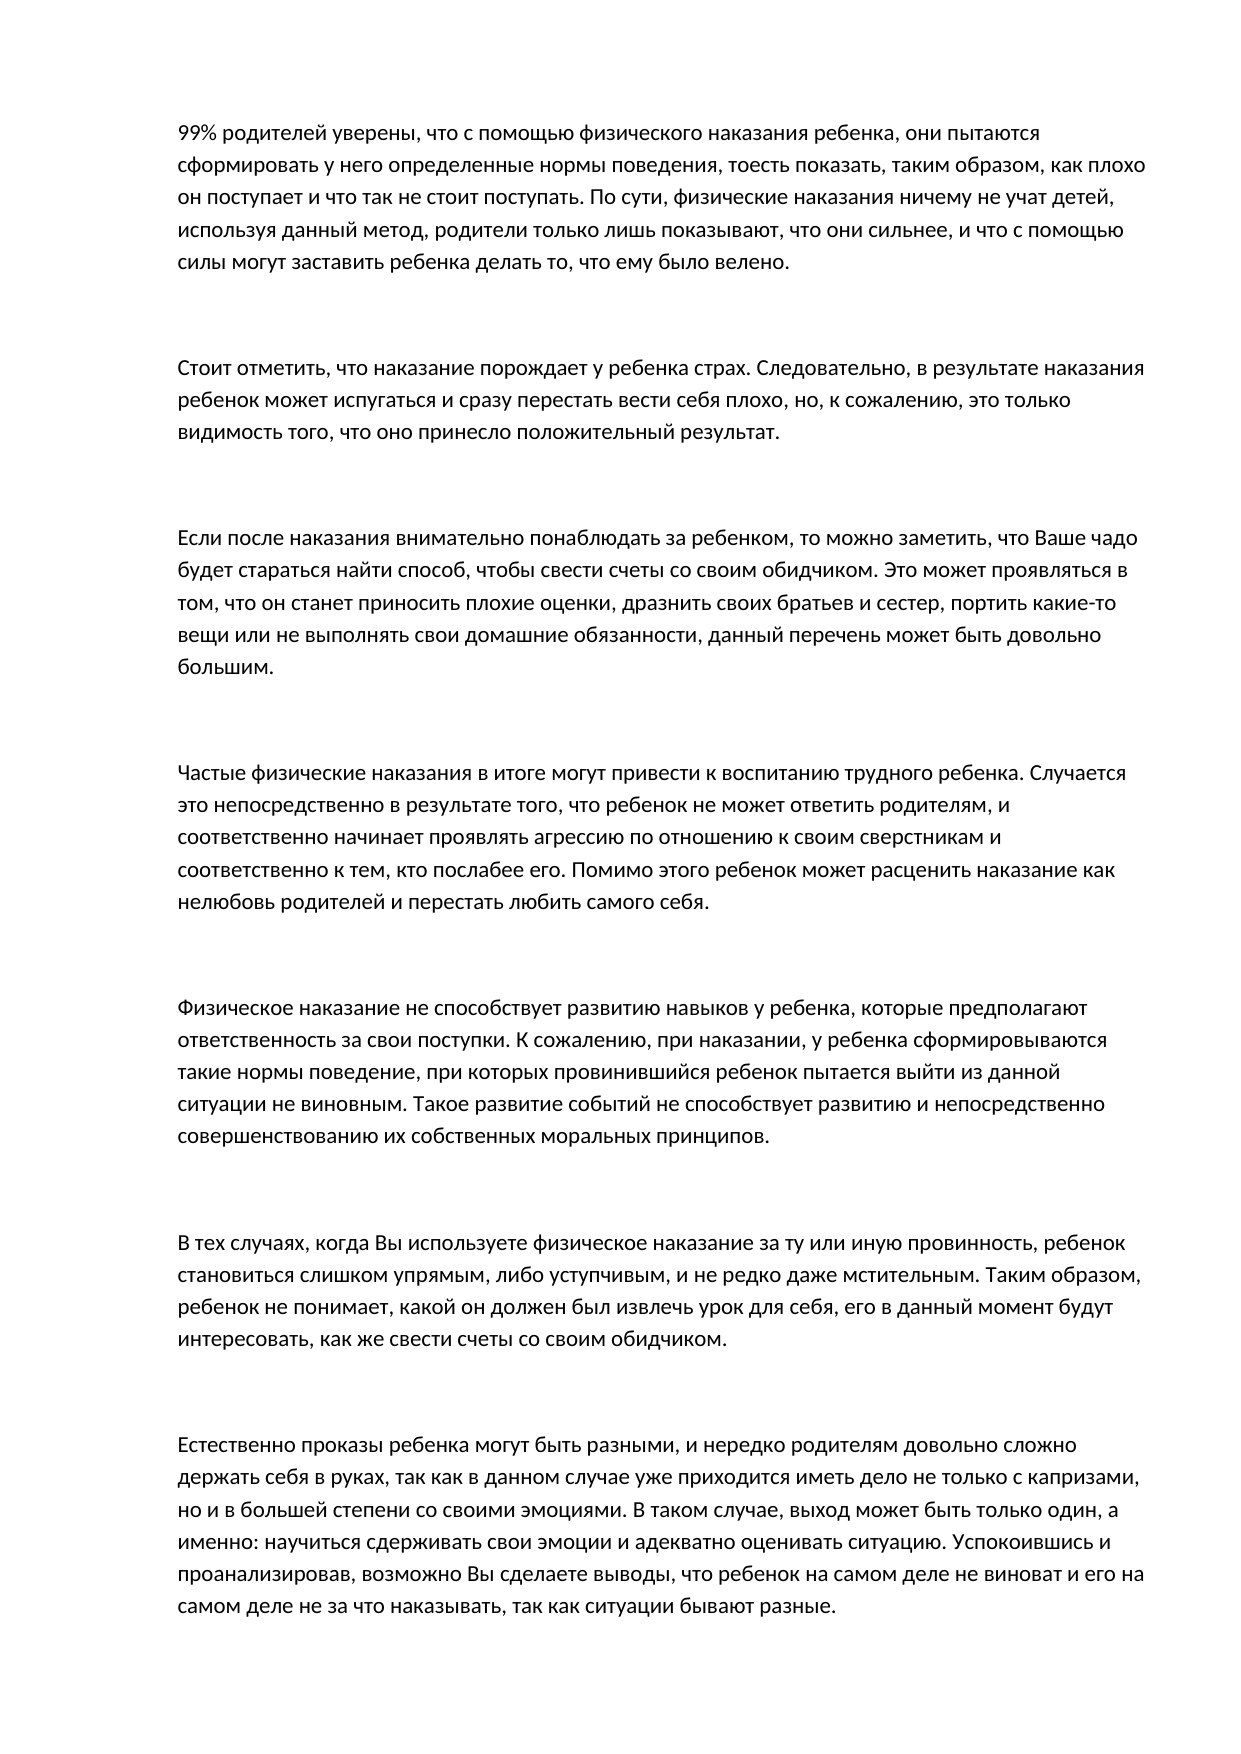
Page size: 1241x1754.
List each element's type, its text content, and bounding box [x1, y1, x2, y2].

text Стоит отметить, что наказание порождает у ребенка страх. Следовательно, в результате наказания ребенок может испугаться и сразу перестать вести себя плохо, но, к сожалению, это только видимость того, что оно принесло положительный результат. [177, 353, 1152, 445]
text В тех случаях, когда Вы используете физическое наказание за ту или иную провинность, ребенок становиться слишком упрямым, либо уступчивым, и не редко даже мстительным. Таким образом, ребенок не понимает, какой он должен был извлечь урок для себя, его в данный момент будут интересовать, как же свести счеты со своим обидчиком. [177, 1228, 1152, 1352]
text Частые физические наказания в итоге могут привести к воспитанию трудного ребенка. Случается это непосредственно в результате того, что ребенок не может ответить родителям, и соответственно начинает проявлять агрессию по отношению к своим сверстникам и соответственно к тем, кто послабее его. Помимо этого ребенок может расценить наказание как нелюбовь родителей и перестать любить самого себя. [177, 758, 1152, 915]
text 99% родителей уверены, что с помощью физического наказания ребенка, они пытаются сформировать у него определенные нормы поведения, тоесть показать, таким образом, как плохо он поступает и что так не стоит поступать. По сути, физические наказания ничему не учат детей, используя данный метод, родители только лишь показывают, что они сильнее, и что с помощью силы могут заставить ребенка делать то, что ему было велено. [177, 118, 1152, 275]
text Физическое наказание не способствует развитию навыков у ребенка, которые предполагают ответственность за свои поступки. К сожалению, при наказании, у ребенка сформировываются такие нормы поведение, при которых провинившийся ребенок пытается выйти из данной ситуации не виновным. Такое развитие событий не способствует развитию и непосредственно совершенствованию их собственных моральных принципов. [177, 993, 1152, 1150]
text Если после наказания внимательно понаблюдать за ребенком, то можно заметить, что Ваше чадо будет стараться найти способ, чтобы свести счеты со своим обидчиком. Это может проявляться в том, что он станет приносить плохие оценки, дразнить своих братьев и сестер, портить какие-то вещи или не выполнять свои домашние обязанности, данный перечень может быть довольно большим. [177, 523, 1152, 680]
text Естественно проказы ребенка могут быть разными, и нередко родителям довольно сложно держать себя в руках, так как в данном случае уже приходится иметь дело не только с капризами, но и в большей степени со своими эмоциями. В таком случае, выход может быть только один, а именно: научиться сдерживать свои эмоции и адекватно оценивать ситуацию. Успокоившись и проанализировав, возможно Вы сделаете выводы, что ребенок на самом деле не виноват и его на самом деле не за что наказывать, так как ситуации бывают разные. [177, 1430, 1152, 1619]
